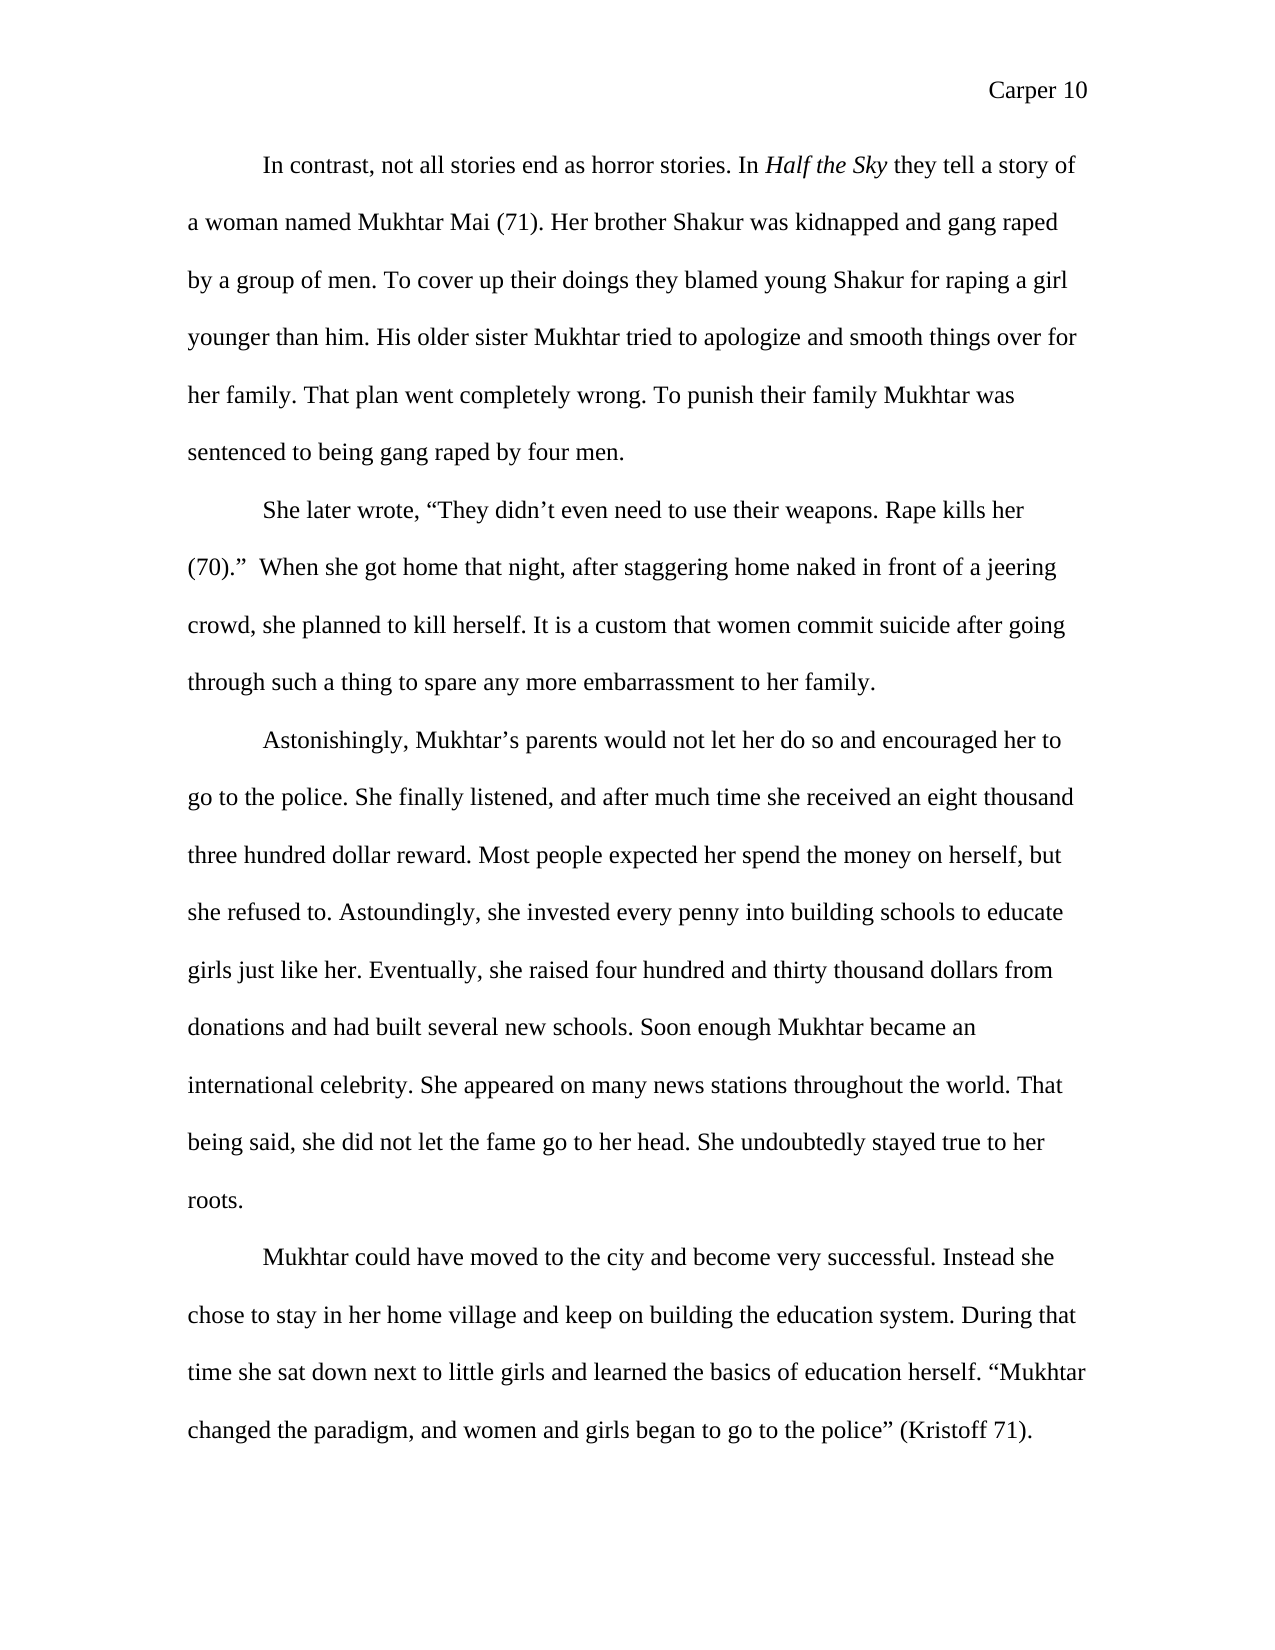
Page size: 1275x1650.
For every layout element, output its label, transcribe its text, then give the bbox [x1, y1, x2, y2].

text Astonishingly, Mukhtar’s parents would not let her do so and encouraged her to go to the police. She finally listened, and after much time she received an eight thousand three hundred dollar reward. Most people expected her spend the money on herself, but she refused to. Astoundingly, she invested every penny into building schools to educate girls just like her. Eventually, she raised four hundred and thirty thousand dollars from donations and had built several new schools. Soon enough Mukhtar became an international celebrity. She appeared on many news stations throughout the world. That being said, she did not let the fame go to her head. She undoubtedly stayed true to her roots. [187, 725, 1087, 1214]
text In contrast, not all stories end as horror stories. In Half the Sky they tell a story of a woman named Mukhtar Mai (71). Her brother Shakur was kidnapped and gang raped by a group of men. To cover up their doings they blamed young Shakur for raping a girl younger than him. His older sister Mukhtar tried to apologize and smooth things over for her family. That plan went completely wrong. To punish their family Mukhtar was sentenced to being gang raped by four men. [187, 150, 1087, 466]
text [187, 1242, 1087, 1444]
text She later wrote, “They didn’t even need to use their weapons. Rape kills her (70).” When she got home that night, after staggering home naked in front of a jeering crowd, she planned to kill herself. It is a custom that women commit suicide after going through such a thing to spare any more embarrassment to her family. [187, 495, 1087, 696]
